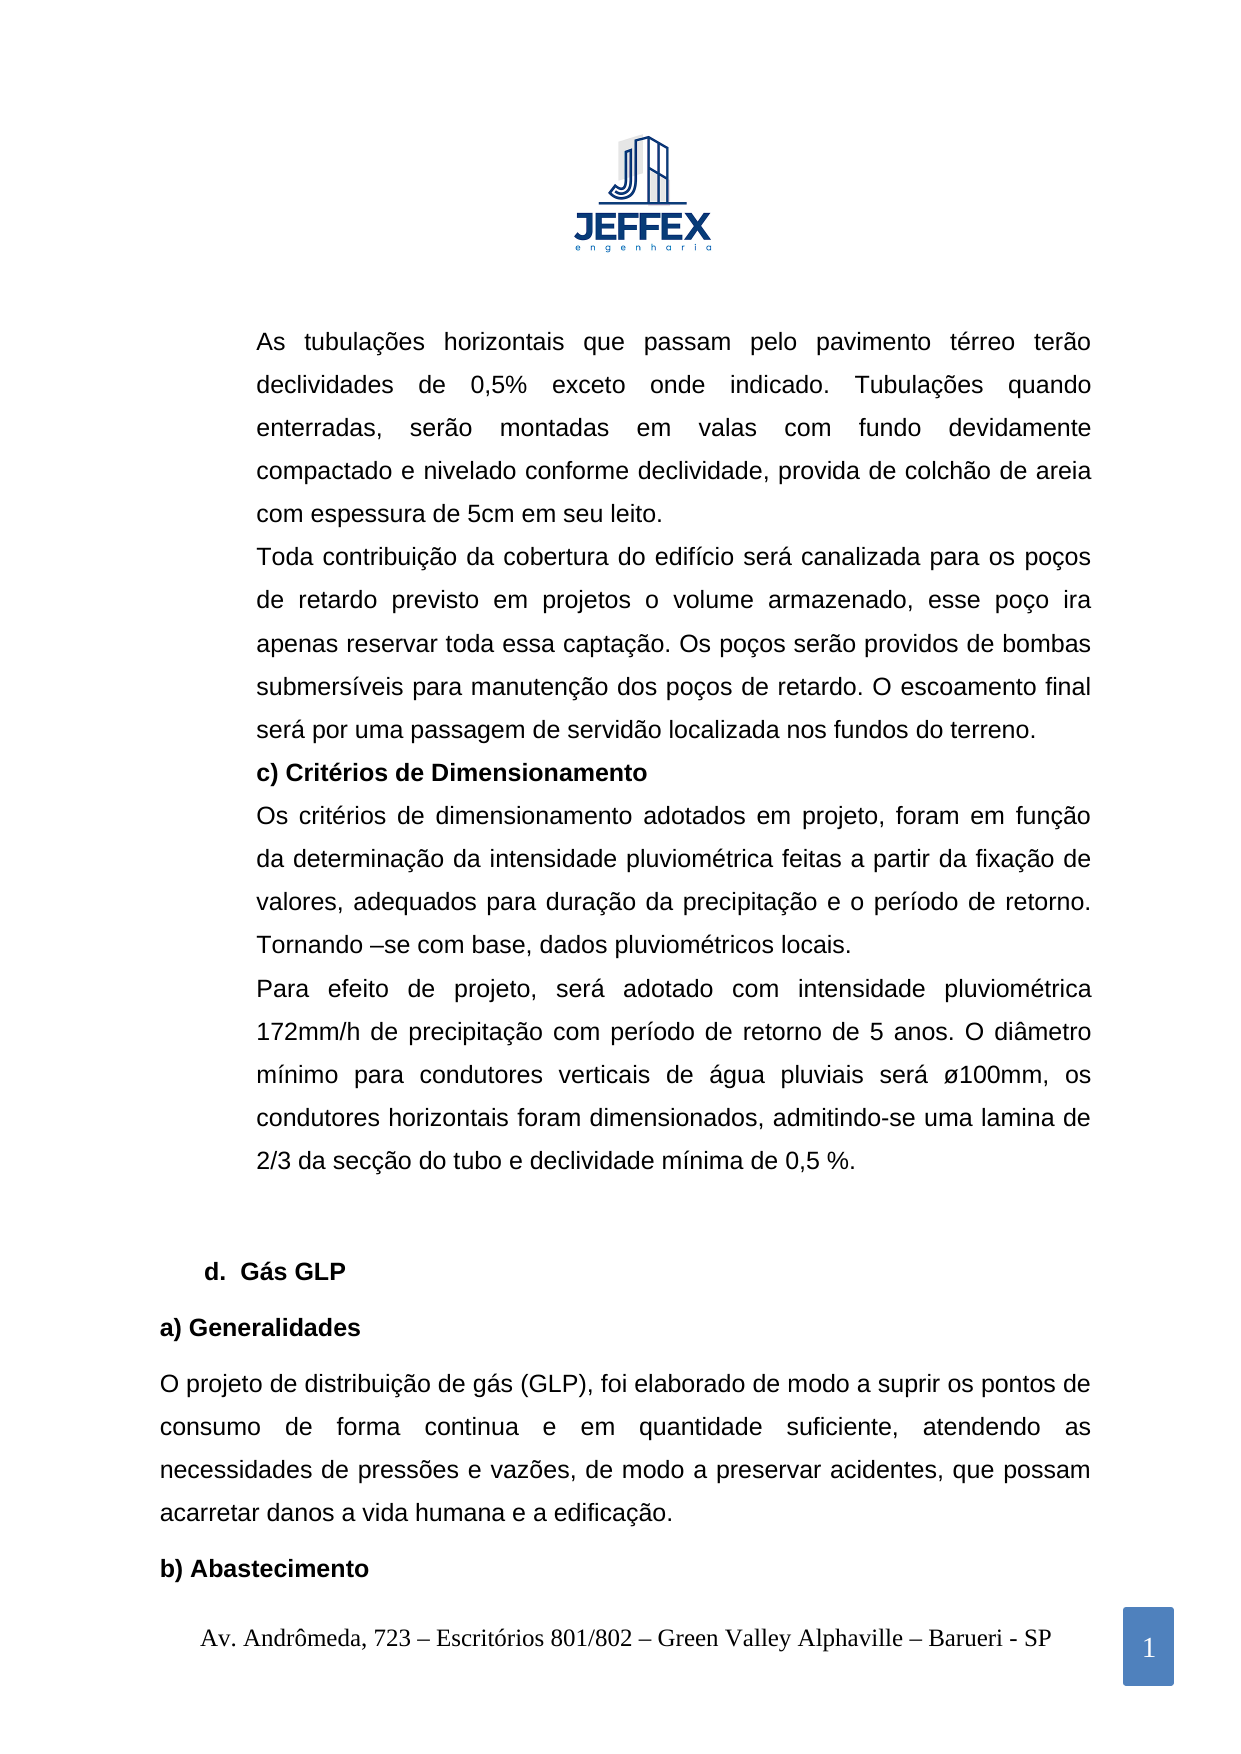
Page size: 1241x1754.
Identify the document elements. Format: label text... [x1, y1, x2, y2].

list c) Critérios de Dimensionamento [256, 758, 1092, 787]
list Os critérios de dimensionamento adotados em projeto, foram em função da determinação da intensidade pluviométrica feitas a partir da fixação de valores, adequados para duração da precipitação e o período de retorno. Tornando –se com base, dados pluviométricos locais. [256, 801, 1092, 959]
list As tubulações horizontais que passam pelo pavimento térreo terão declividades de 0,5% exceto onde indicado. Tubulações quando enterradas, serão montadas em valas com fundo devidamente compactado e nivelado conforme declividade, provida de colchão de areia com espessura de 5cm em seu leito. [256, 327, 1092, 528]
text O projeto de distribuição de gás (GLP), foi elaborado de modo a suprir os pontos de consumo de forma continua e em quantidade suficiente, atendendo as necessidades de pressões e vazões, de modo a preservar acidentes, que possam acarretar danos a vida humana e a edificação. [159, 1369, 1092, 1527]
list Toda contribuição da cobertura do edifício será canalizada para os poços de retardo previsto em projetos o volume armazenado, esse poço ira apenas reservar toda essa captação. Os poços serão providos de bombas submersíveis para manutenção dos poços de retardo. O escoamento final será por uma passagem de servidão localizada nos fundos do terreno. [256, 542, 1092, 744]
list Para efeito de projeto, será adotado com intensidade pluviométrica 172mm/h de precipitação com período de retorno de 5 anos. O diâmetro mínimo para condutores verticais de água pluviais será ø100mm, os condutores horizontais foram dimensionados, admitindo-se uma lamina de 2/3 da secção do tubo e declividade mínima de 0,5 %. [256, 974, 1092, 1175]
text b) Abastecimento [159, 1554, 1092, 1582]
text a) Generalidades [159, 1313, 1092, 1342]
picture [534, 87, 746, 300]
subtitle Gás GLP [204, 1257, 1092, 1286]
